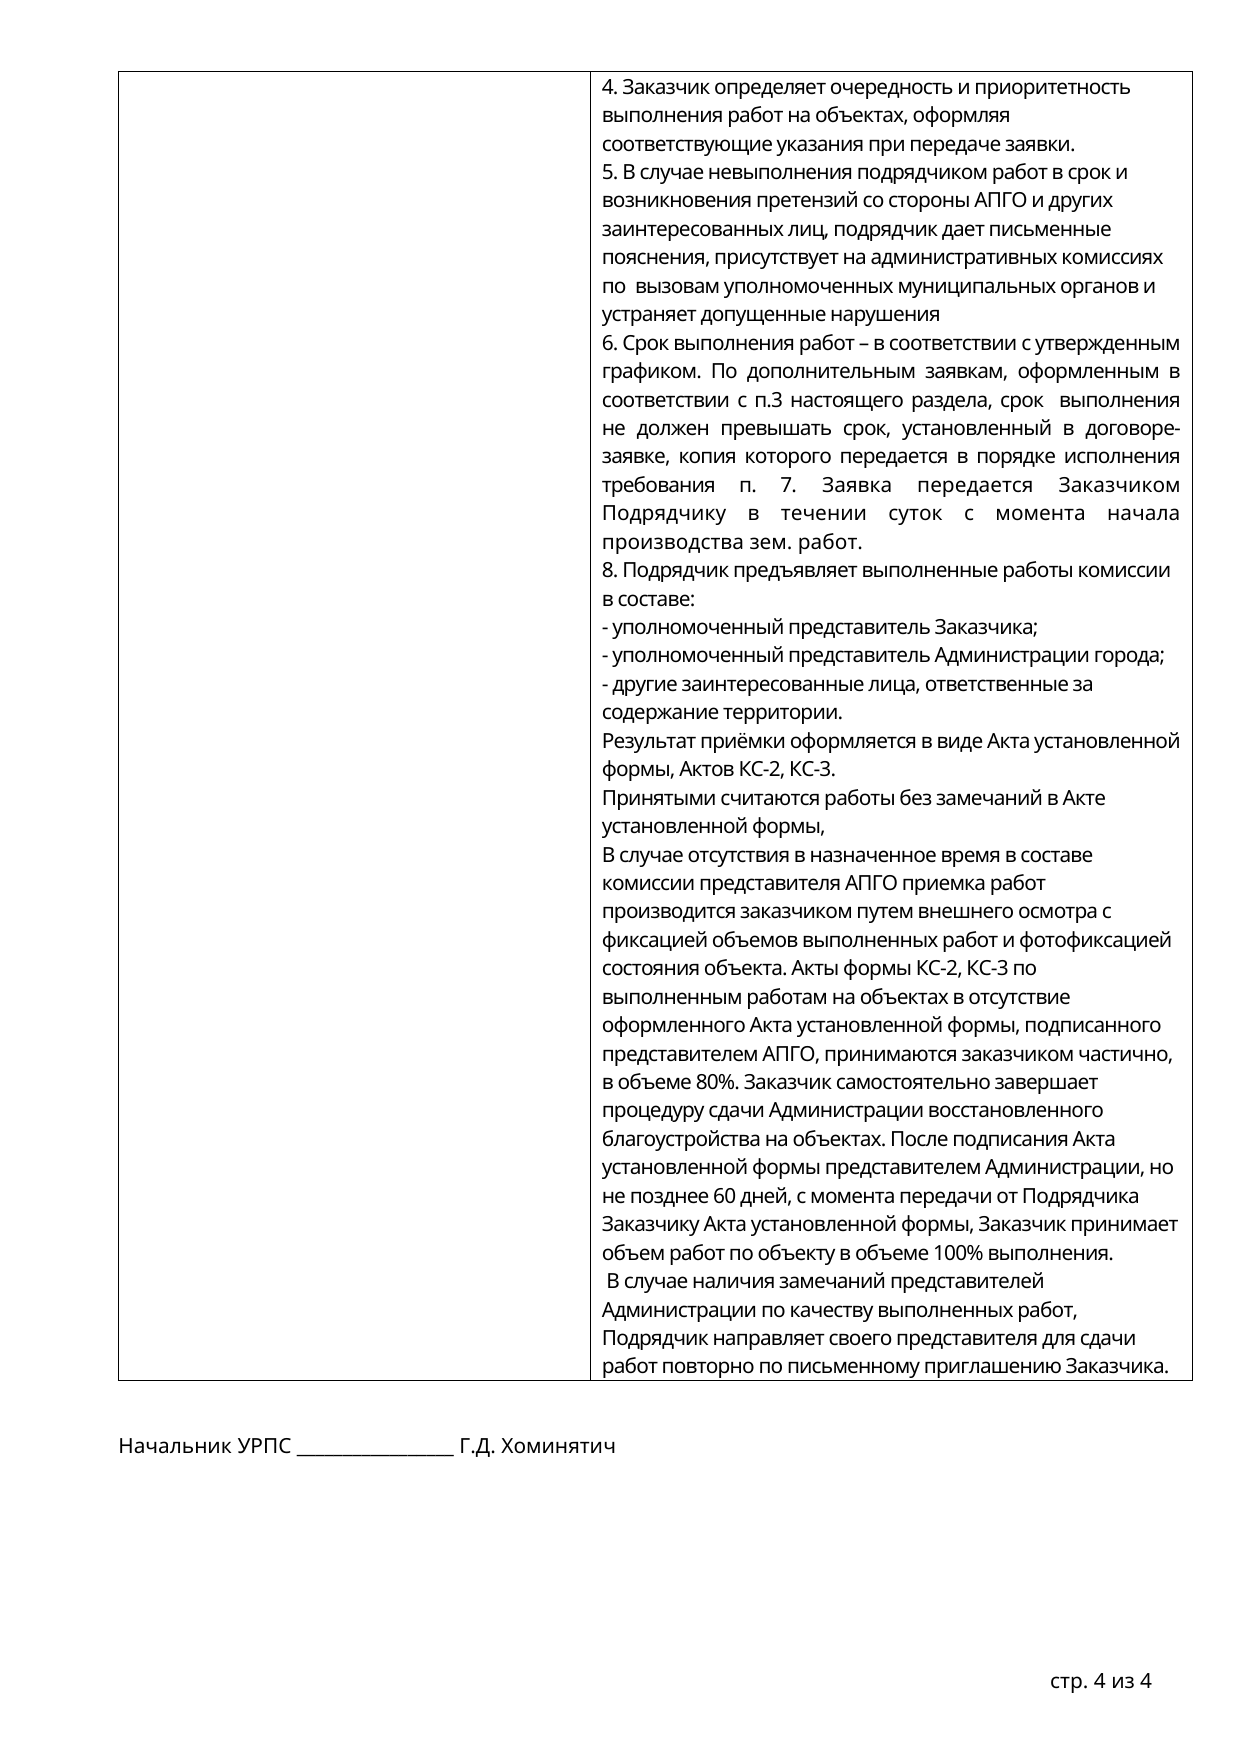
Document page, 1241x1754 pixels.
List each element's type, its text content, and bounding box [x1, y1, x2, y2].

text Начальник УРПС _________________ Г.Д. Хоминятич [118, 1431, 1152, 1459]
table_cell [591, 72, 1192, 1380]
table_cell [119, 72, 590, 1380]
